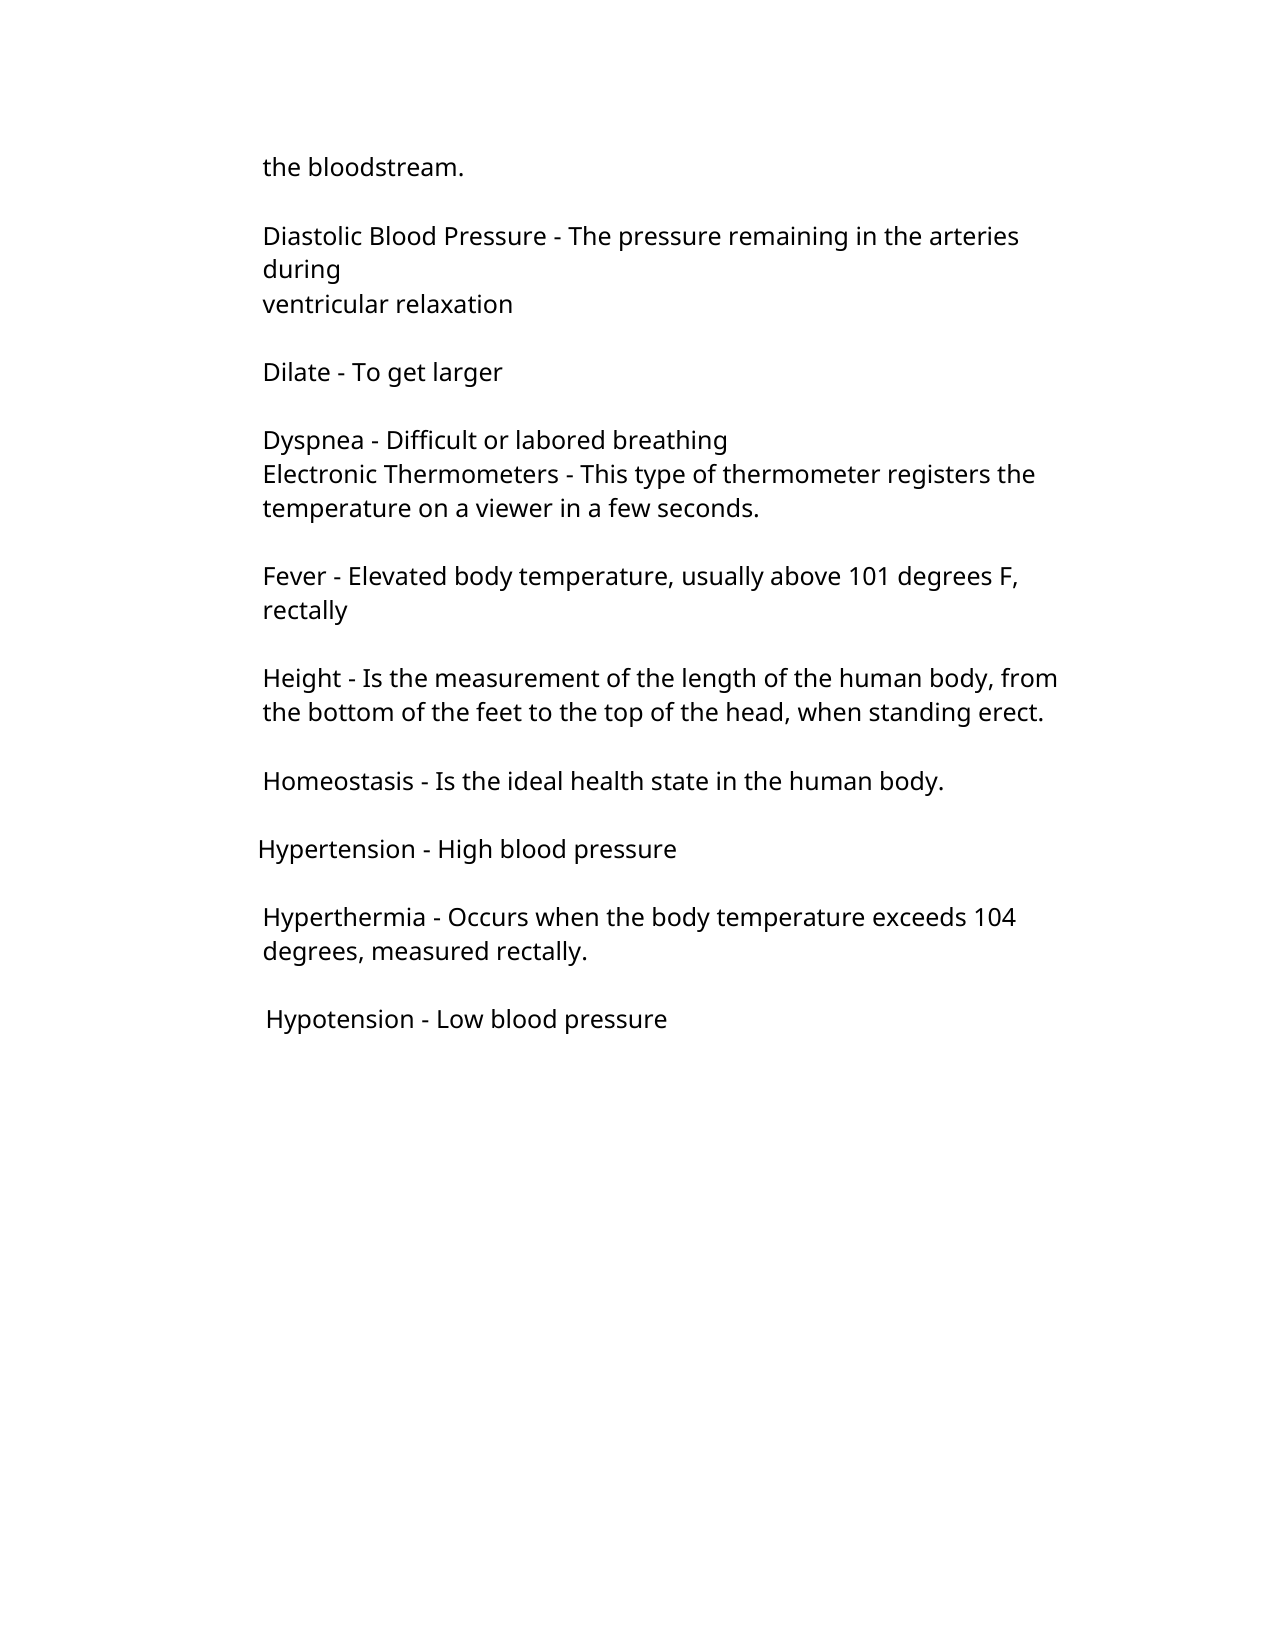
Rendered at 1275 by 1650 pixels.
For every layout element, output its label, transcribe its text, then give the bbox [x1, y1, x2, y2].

text Height - Is the measurement of the length of the human body, from the bottom of the feet to the top of the head, when standing erect. [262, 661, 1087, 729]
text Dyspnea - Difficult or labored breathing [262, 422, 1087, 457]
text Diastolic Blood Pressure - The pressure remaining in the arteries during ventricular relaxation [262, 218, 1087, 320]
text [262, 150, 1087, 184]
text Dilate - To get larger [262, 354, 1087, 388]
text Hypotension - Low blood pressure [187, 1002, 1087, 1036]
text Fever - Elevated body temperature, usually above 101 degrees F, rectally [262, 559, 1087, 627]
text Homeostasis - Is the ideal health state in the human body. [262, 763, 1087, 797]
text Hyperthermia - Occurs when the body temperature exceeds 104 degrees, measured rectally. [262, 899, 1087, 967]
text Hypertension - High blood pressure [225, 831, 1087, 865]
text Electronic Thermometers - This type of thermometer registers the temperature on a viewer in a few seconds. [262, 457, 1087, 525]
